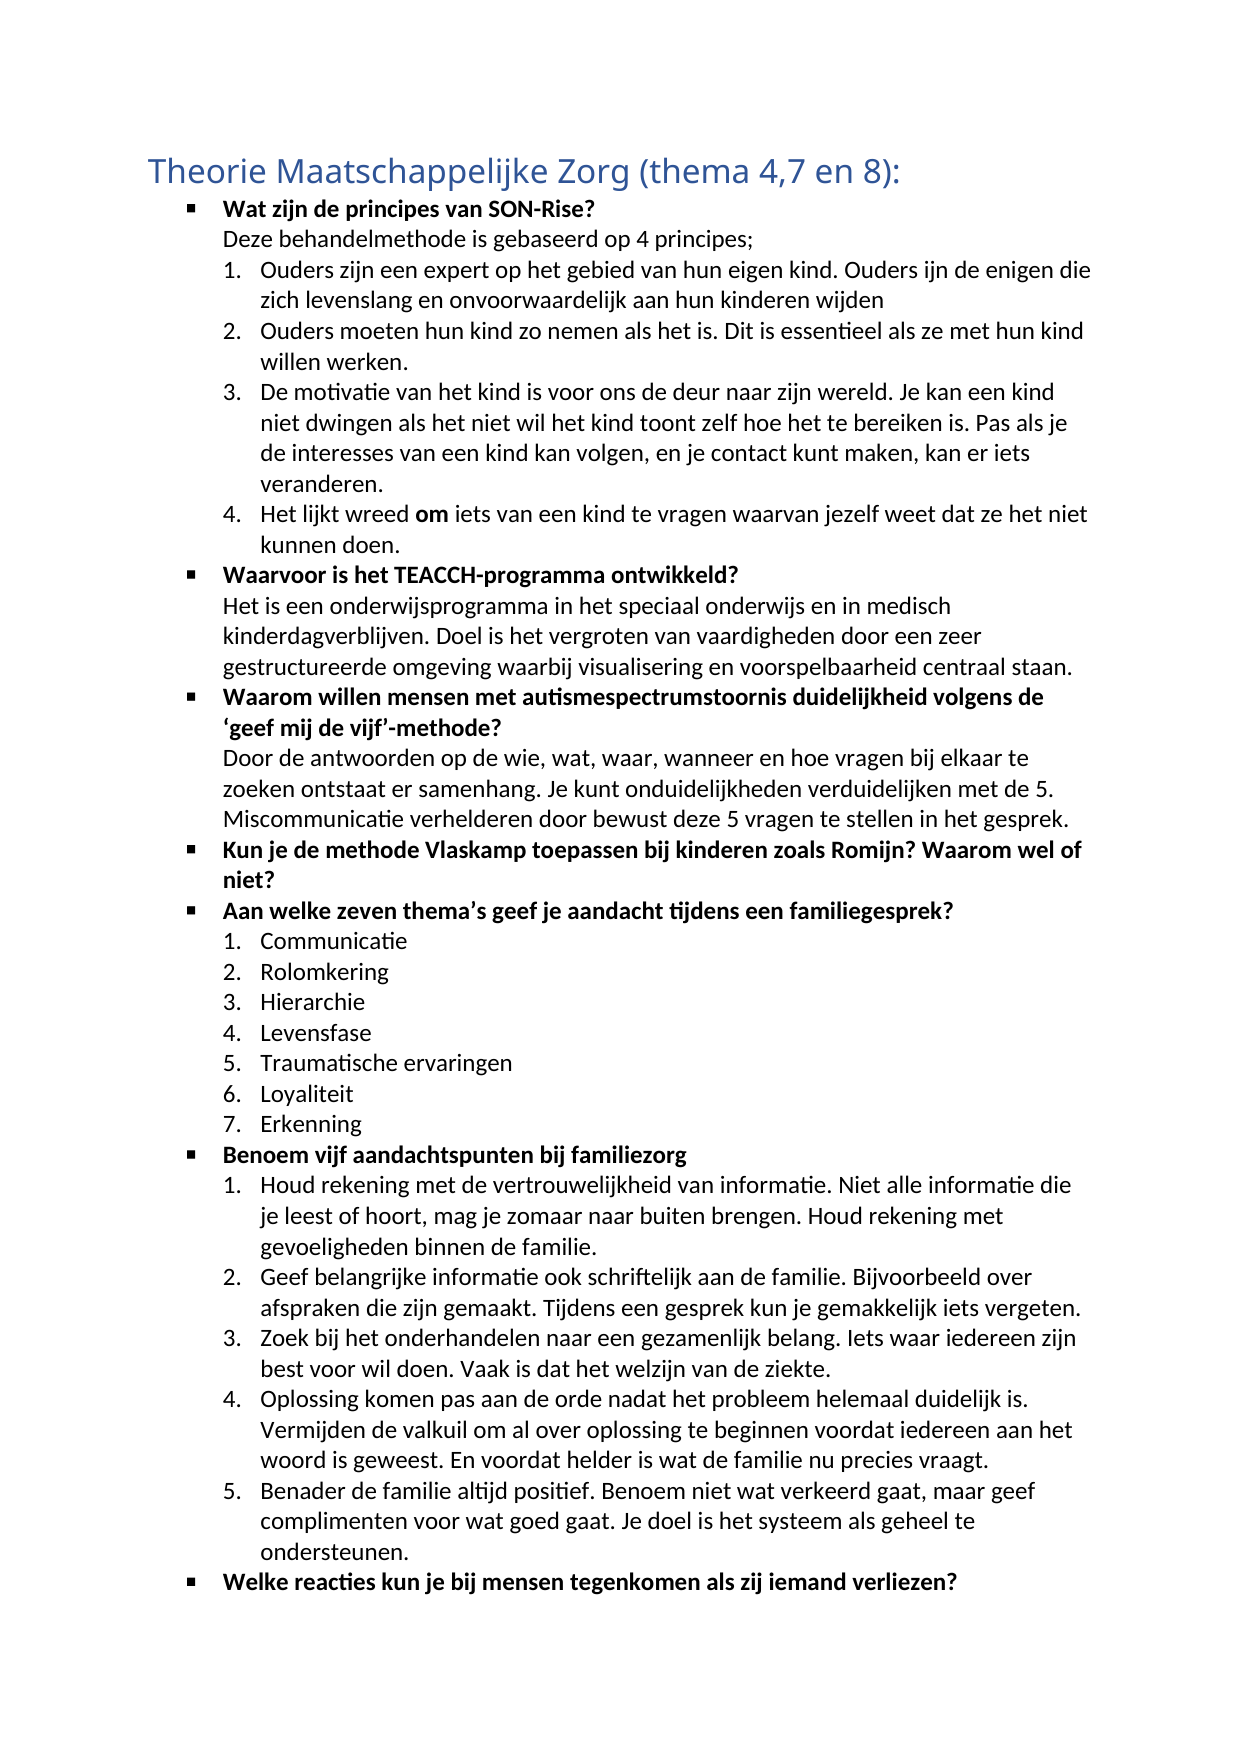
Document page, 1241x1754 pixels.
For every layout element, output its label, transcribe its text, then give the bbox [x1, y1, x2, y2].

list Waarvoor is het TEACCH-programma ontwikkeld? [185, 559, 1093, 590]
list Loyaliteit [223, 1078, 1093, 1109]
list Geef belangrijke informatie ook schriftelijk aan de familie. Bijvoorbeeld over afspraken die zijn gemaakt. Tijdens een gesprek kun je gemakkelijk iets vergeten. [223, 1261, 1093, 1322]
list Communicatie [223, 926, 1093, 956]
list Zoek bij het onderhandelen naar een gezamenlijk belang. Iets waar iedereen zijn best voor wil doen. Vaak is dat het welzijn van de ziekte. [223, 1322, 1093, 1383]
list Welke reacties kun je bij mensen tegenkomen als zij iemand verliezen? [185, 1566, 1093, 1597]
list Waarom willen mensen met autismespectrumstoornis duidelijkheid volgens de ‘geef mij de vijf’-methode? [185, 681, 1093, 742]
list Erkenning [223, 1109, 1093, 1139]
list Traumatische ervaringen [223, 1048, 1093, 1078]
list Aan welke zeven thema’s geef je aandacht tijdens een familiegesprek? [185, 895, 1093, 926]
list Wat zijn de principes van SON-Rise? [185, 193, 1093, 223]
subtitle Theorie Maatschappelijke Zorg (thema 4,7 en 8): [148, 148, 1093, 193]
list Rolomkering [223, 956, 1093, 987]
list Benader de familie altijd positief. Benoem niet wat verkeerd gaat, maar geef complimenten voor wat goed gaat. Je doel is het systeem als geheel te ondersteunen. [223, 1475, 1093, 1566]
list De motivatie van het kind is voor ons de deur naar zijn wereld. Je kan een kind niet dwingen als het niet wil het kind toont zelf hoe het te bereiken is. Pas als je de interesses van een kind kan volgen, en je contact kunt maken, kan er iets veranderen. [223, 376, 1093, 498]
list Hierarchie [223, 987, 1093, 1017]
list Ouders moeten hun kind zo nemen als het is. Dit is essentieel als ze met hun kind willen werken. [223, 315, 1093, 376]
list Oplossing komen pas aan de orde nadat het probleem helemaal duidelijk is. Vermijden de valkuil om al over oplossing te beginnen voordat iedereen aan het woord is geweest. En voordat helder is wat de familie nu precies vraagt. [223, 1383, 1093, 1475]
list Het lijkt wreed om iets van een kind te vragen waarvan jezelf weet dat ze het niet kunnen doen. [223, 498, 1093, 559]
list Houd rekening met de vertrouwelijkheid van informatie. Niet alle informatie die je leest of hoort, mag je zomaar naar buiten brengen. Houd rekening met gevoeligheden binnen de familie. [223, 1170, 1093, 1261]
list Levensfase [223, 1017, 1093, 1048]
list Kun je de methode Vlaskamp toepassen bij kinderen zoals Romijn? Waarom wel of niet? [185, 834, 1093, 895]
list Het is een onderwijsprogramma in het speciaal onderwijs en in medisch kinderdagverblijven. Doel is het vergroten van vaardigheden door een zeer gestructureerde omgeving waarbij visualisering en voorspelbaarheid centraal staan. [223, 590, 1093, 681]
list Benoem vijf aandachtspunten bij familiezorg [185, 1139, 1093, 1170]
list Door de antwoorden op de wie, wat, waar, wanneer en hoe vragen bij elkaar te zoeken ontstaat er samenhang. Je kunt onduidelijkheden verduidelijken met de 5. Miscommunicatie verhelderen door bewust deze 5 vragen te stellen in het gesprek. [223, 742, 1093, 834]
list Deze behandelmethode is gebaseerd op 4 principes; [223, 223, 1093, 254]
list Ouders zijn een expert op het gebied van hun eigen kind. Ouders ijn de enigen die zich levenslang en onvoorwaardelijk aan hun kinderen wijden [223, 254, 1093, 315]
